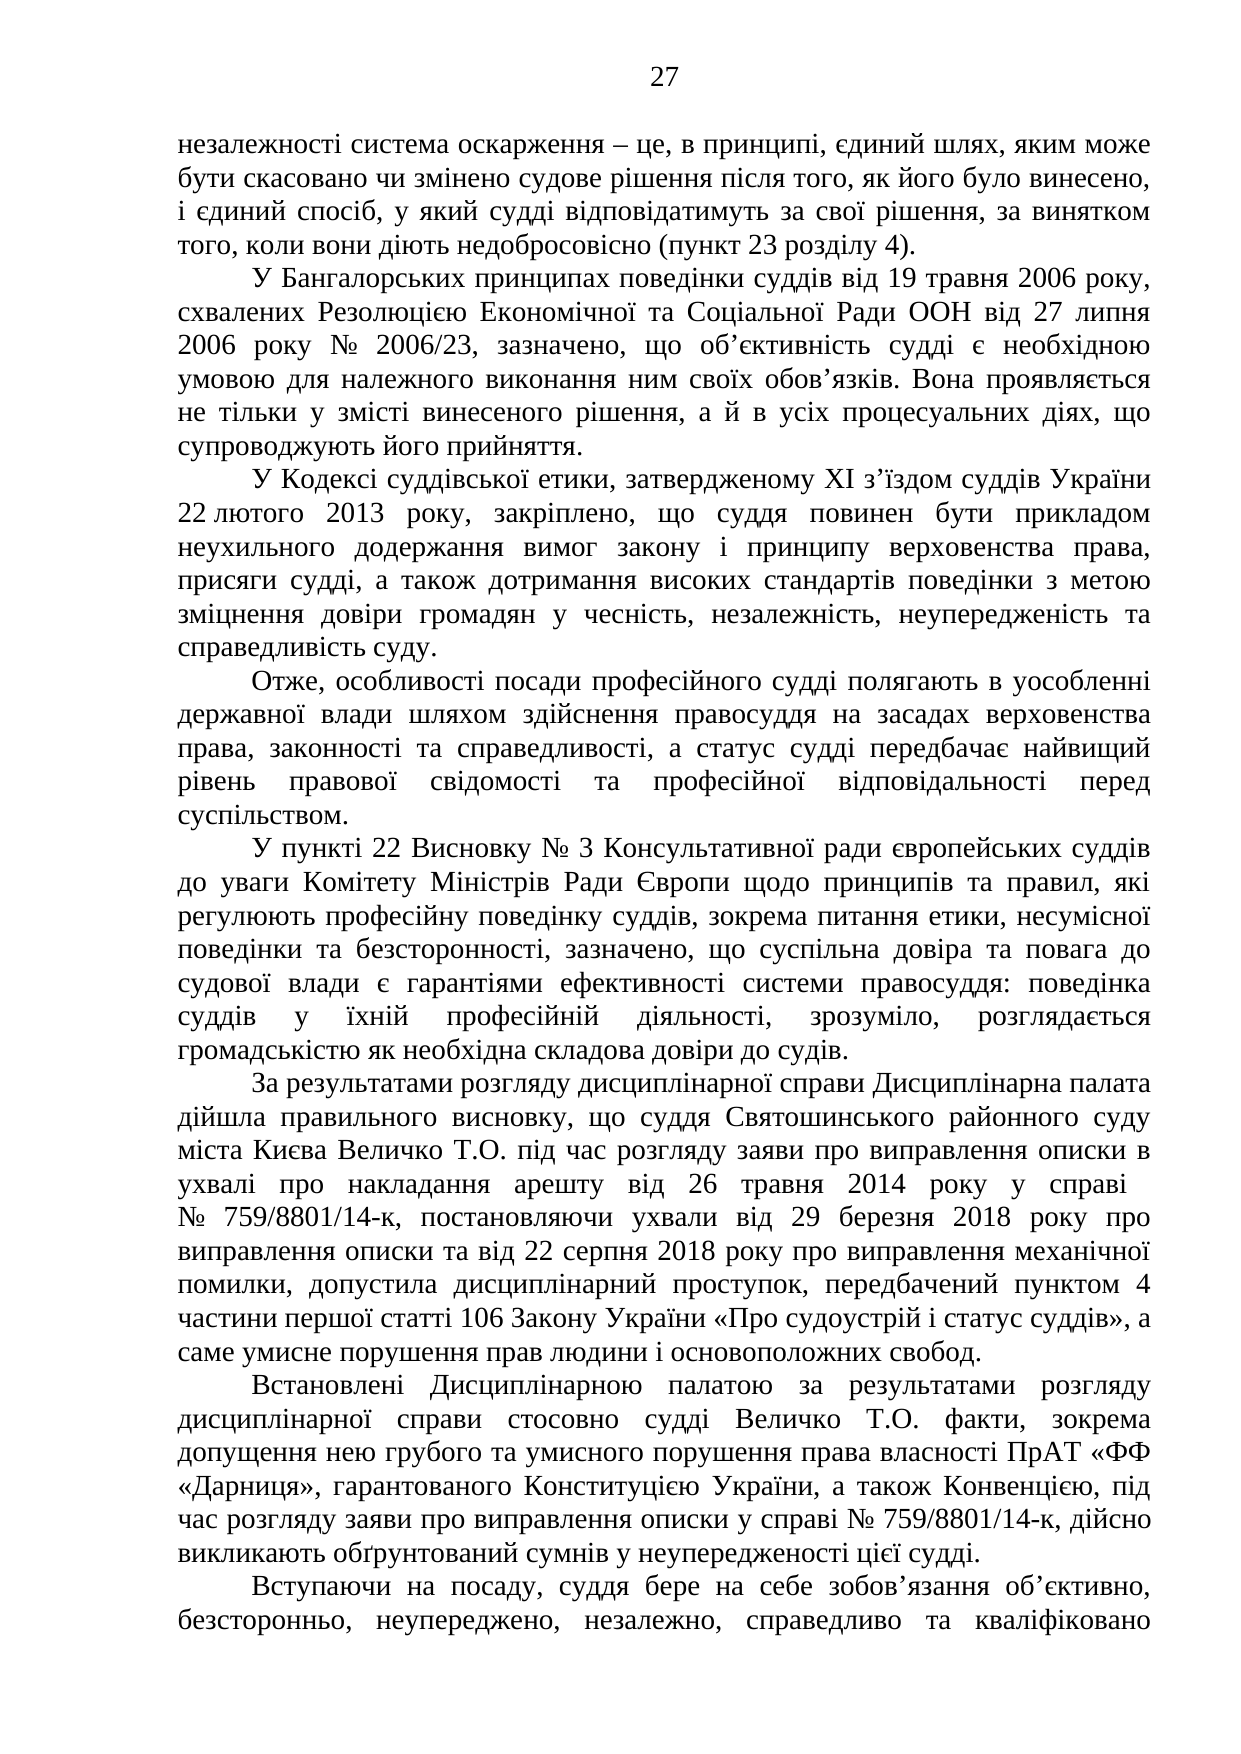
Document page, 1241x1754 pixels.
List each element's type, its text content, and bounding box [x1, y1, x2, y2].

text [177, 1568, 1152, 1636]
text За результатами розгляду дисциплінарної справи Дисциплінарна палата дійшла правильного висновку, що суддя Святошинського районного суду міста Києва Величко Т.О. під час розгляду заяви про виправлення описки в ухвалі про накладання арешту від 26 травня 2014 року у справі № 759/8801/14-к, постановляючи ухвали від 29 березня 2018 року про виправлення описки та від 22 серпня 2018 року про виправлення механічної помилки, допустила дисциплінарний проступок, передбачений пунктом 4 частини першої статті 106 Закону України «Про судоустрій і статус суддів», а саме умисне порушення прав людини і основоположних свобод. [177, 1065, 1152, 1367]
text У пункті 22 Висновку № 3 Консультативної ради європейських суддів до уваги Комітету Міністрів Ради Європи щодо принципів та правил, які регулюють професійну поведінку суддів, зокрема питання етики, несумісної поведінки та безсторонності, зазначено, що суспільна довіра та повага до судової влади є гарантіями ефективності системи правосуддя: поведінка суддів у їхній професійній діяльності, зрозуміло, розглядається громадськістю як необхідна складова довіри до судів. [177, 831, 1152, 1065]
text Встановлені Дисциплінарною палатою за результатами розгляду дисциплінарної справи стосовно судді Величко Т.О. факти, зокрема допущення нею грубого та умисного порушення права власності ПрАТ «ФФ «Дарниця», гарантованого Конституцією України, а також Конвенцією, під час розгляду заяви про виправлення описки у справі № 759/8801/14-к, дійсно викликають обґрунтований сумнів у неупередженості цієї судді. [177, 1367, 1152, 1568]
text У Бангалорських принципах поведінки суддів від 19 травня 2006 року, схвалених Резолюцією Економічної та Соціальної Ради ООН від 27 липня 2006 року № 2006/23, зазначено, що об’єктивність судді є необхідною умовою для належного виконання ним своїх обов’язків. Вона проявляється не тільки у змісті винесеного рішення, а й в усіх процесуальних діях, що супроводжують його прийняття. [177, 260, 1152, 462]
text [177, 126, 1152, 260]
text Отже, особливості посади професійного судді полягають в уособленні державної влади шляхом здійснення правосуддя на засадах верховенства права, законності та справедливості, а статус судді передбачає найвищий рівень правової свідомості та професійної відповідальності перед суспільством. [177, 663, 1152, 831]
text У Кодексі суддівської етики, затвердженому XI з’їздом суддів України 22 лютого 2013 року, закріплено, що суддя повинен бути прикладом неухильного додержання вимог закону і принципу верховенства права, присяги судді, а також дотримання високих стандартів поведінки з метою зміцнення довіри громадян у чесність, незалежність, неупередженість та справедливість суду. [177, 462, 1152, 663]
